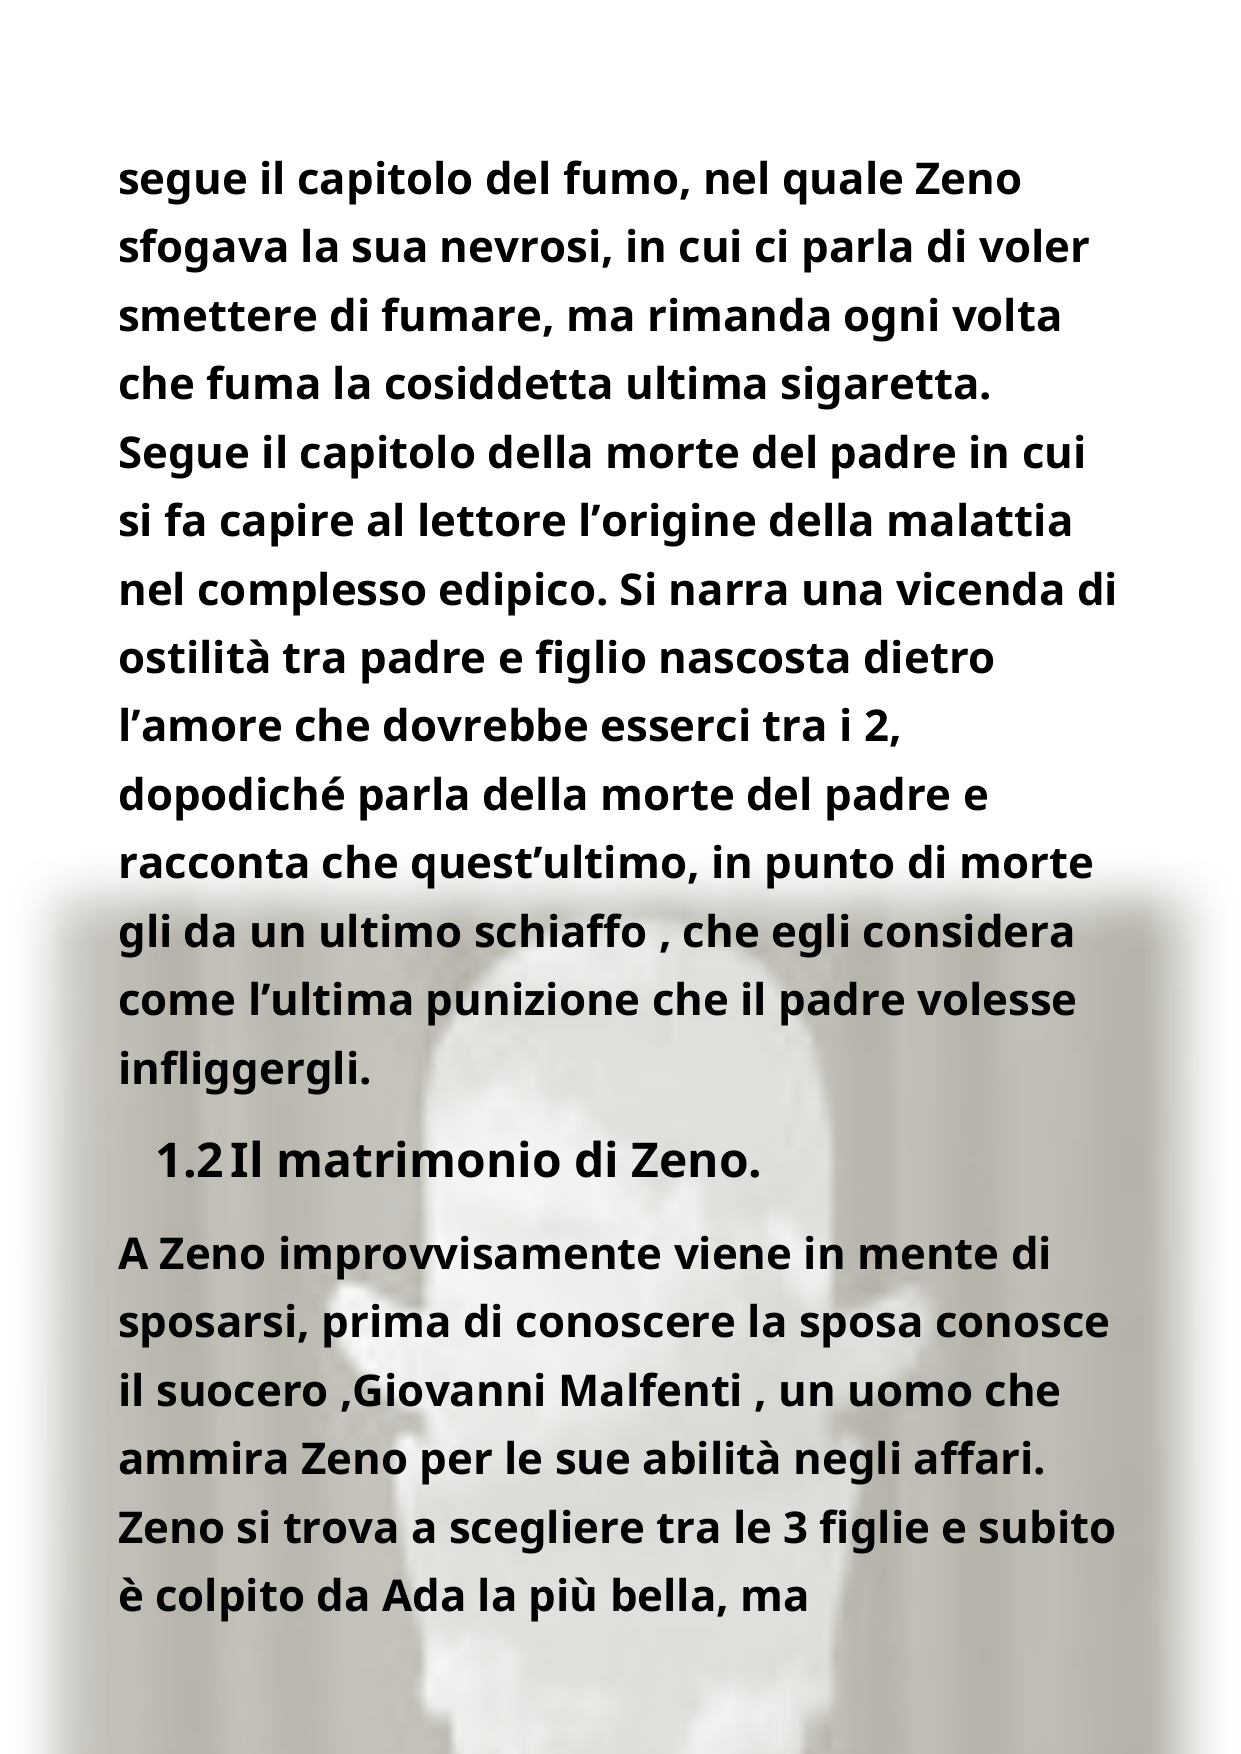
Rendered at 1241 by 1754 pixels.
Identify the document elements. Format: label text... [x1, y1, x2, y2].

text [118, 148, 1122, 1097]
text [118, 1222, 1122, 1624]
list Il matrimonio di Zeno. [156, 1127, 1122, 1192]
